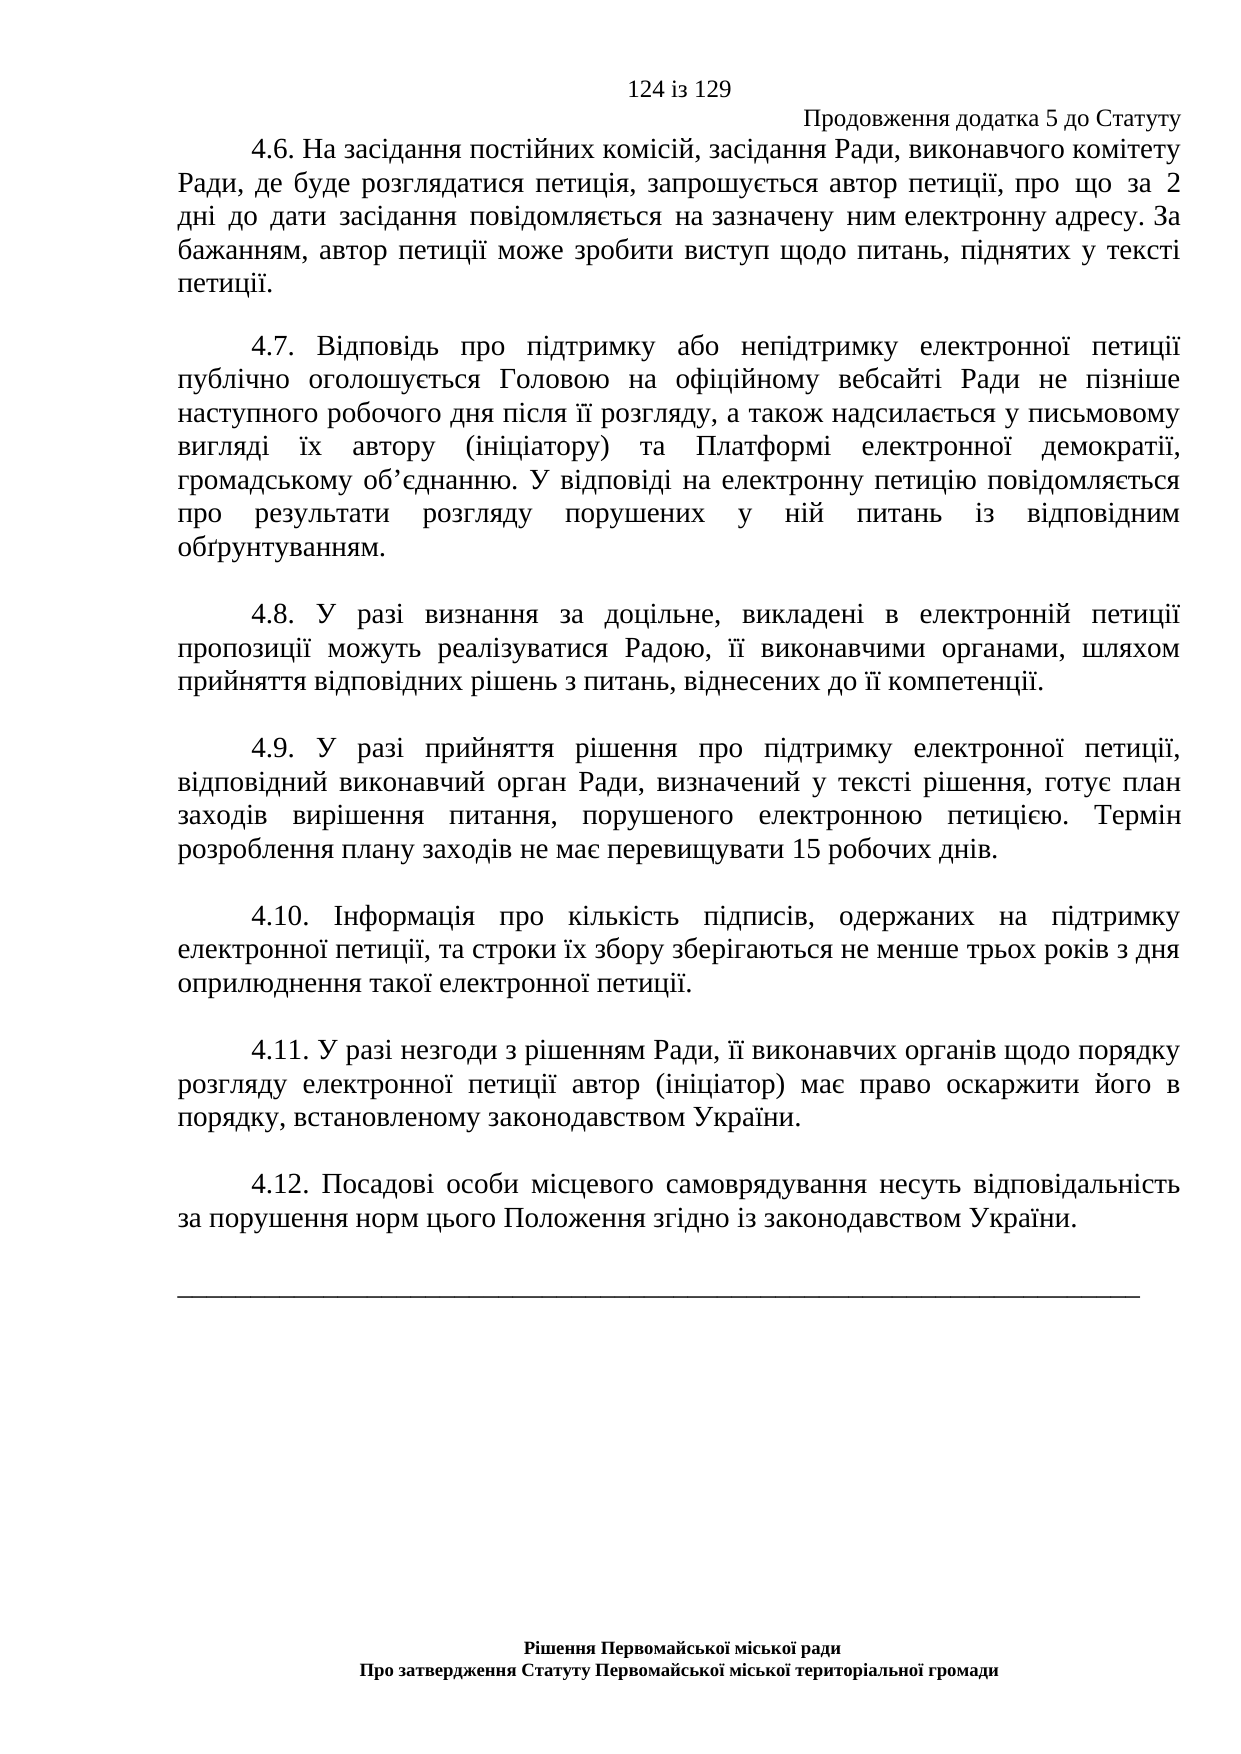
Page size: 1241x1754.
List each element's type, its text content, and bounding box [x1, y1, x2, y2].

text 4.9. У разі прийняття рішення про підтримку електронної петиції, відповідний виконавчий орган Ради, визначений у тексті рішення, готує план заходів вирішення питання, порушеного електронною петицією. Термін розроблення плану заходів не має перевищувати 15 робочих днів. [177, 730, 1181, 864]
text 4.12. Посадові особи місцевого самоврядування несуть відповідальність за порушення норм цього Положення згідно із законодавством України. [177, 1166, 1181, 1233]
text 4.8. У разі визнання за доцільне, викладені в електронній петиції пропозиції можуть реалізуватися Радою, її виконавчими органами, шляхом прийняття відповідних рішень з питань, віднесених до її компетенції. [177, 596, 1181, 697]
text 4.7. Відповідь про підтримку або непідтримку електронної петиції публічно оголошується Головою на офіційному вебсайті Ради не пізніше наступного робочого дня після її розгляду, а також надсилається у письмовому вигляді їх автору (ініціатору) та Платформі електронної демократії, громадському об’єднанню. У відповіді на електронну петицію повідомляється про результати розгляду порушених у ній питань із відповідним обґрунтуванням. [177, 328, 1181, 563]
text 4.6. На засідання постійних комісій, засідання Ради, виконавчого комітету Ради, де буде розглядатися петиція, запрошується автор петиції, про що за 2 дні до дати засідання повідомляється на зазначену ним електронну адресу. За бажанням, автор петиції може зробити виступ щодо питань, піднятих у тексті петиції. [177, 131, 1181, 299]
text __________________________________________________________________ [177, 1267, 1181, 1301]
text 4.10. Інформація про кількість підписів, одержаних на підтримку електронної петиції, та строки їх збору зберігаються не менше трьох років з дня оприлюднення такої електронної петиції. [177, 898, 1181, 999]
text 4.11. У разі незгоди з рішенням Ради, її виконавчих органів щодо порядку розгляду електронної петиції автор (ініціатор) має право оскаржити його в порядку, встановленому законодавством України. [177, 1032, 1181, 1133]
